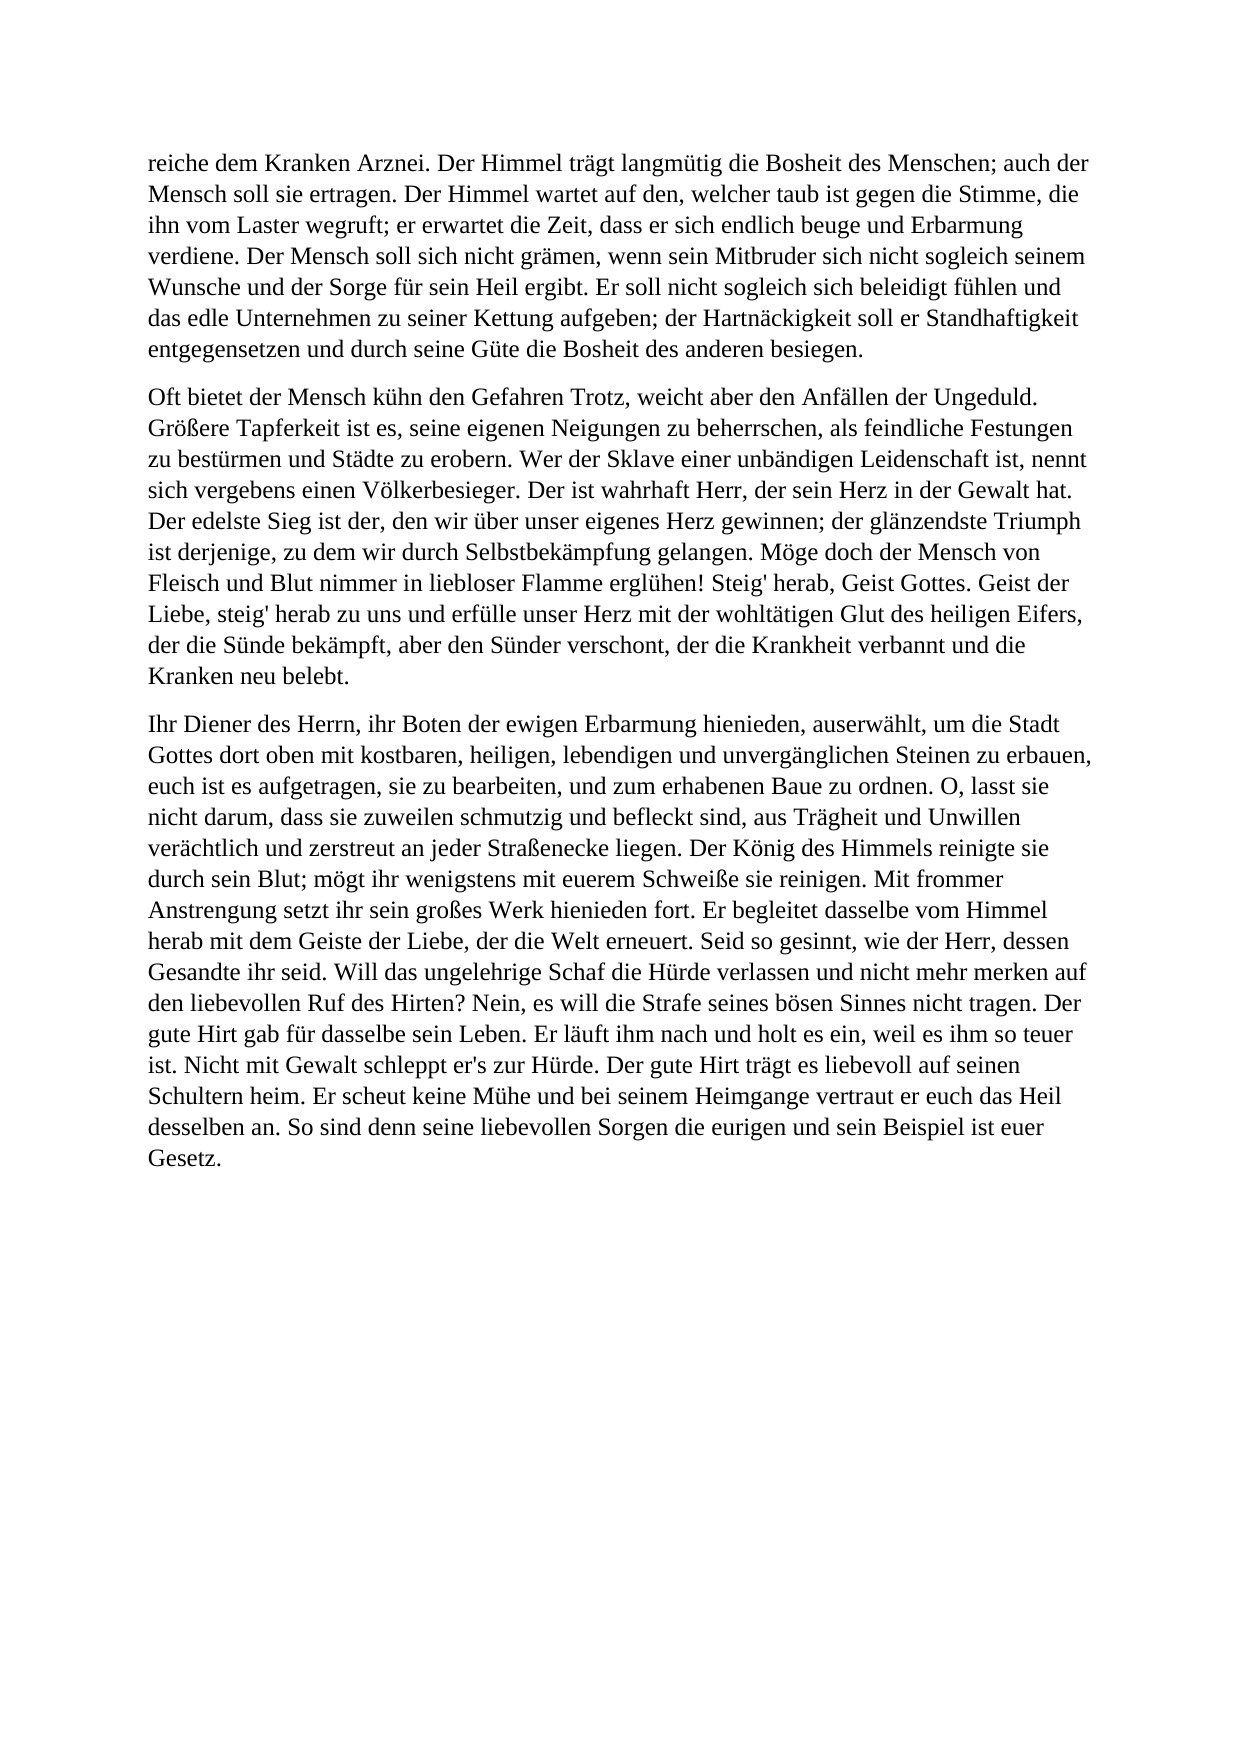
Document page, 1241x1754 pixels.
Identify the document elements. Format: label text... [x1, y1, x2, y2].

text Oft bietet der Mensch kühn den Gefahren Trotz, weicht aber den Anfällen der Ungeduld. Größere Tapferkeit ist es, seine eigenen Neigungen zu beherrschen, als feindliche Festungen zu bestürmen und Städte zu erobern. Wer der Sklave einer unbändigen Leidenschaft ist, nennt sich vergebens einen Völkerbesieger. Der ist wahrhaft Herr, der sein Herz in der Gewalt hat. Der edelste Sieg ist der, den wir über unser eigenes Herz gewinnen; der glänzendste Triumph ist derjenige, zu dem wir durch Selbstbekämpfung gelangen. Möge doch der Mensch von Fleisch und Blut nimmer in liebloser Flamme erglühen! Steig' herab, Geist Gottes. Geist der Liebe, steig' herab zu uns und erfülle unser Herz mit der wohltätigen Glut des heiligen Eifers, der die Sünde bekämpft, aber den Sünder verschont, der die Krankheit verbannt und die Kranken neu belebt. [148, 382, 1093, 690]
text Ihr Diener des Herrn, ihr Boten der ewigen Erbarmung hienieden, auserwählt, um die Stadt Gottes dort oben mit kostbaren, heiligen, lebendigen und unvergänglichen Steinen zu erbauen, euch ist es aufgetragen, sie zu bearbeiten, und zum erhabenen Baue zu ordnen. O, lasst sie nicht darum, dass sie zuweilen schmutzig und befleckt sind, aus Trägheit und Unwillen verächtlich und zerstreut an jeder Straßenecke liegen. Der König des Himmels reinigte sie durch sein Blut; mögt ihr wenigstens mit euerem Schweiße sie reinigen. Mit frommer Anstrengung setzt ihr sein großes Werk hienieden fort. Er begleitet dasselbe vom Himmel herab mit dem Geiste der Liebe, der die Welt erneuert. Seid so gesinnt, wie der Herr, dessen Gesandte ihr seid. Will das ungelehrige Schaf die Hürde verlassen und nicht mehr merken auf den liebevollen Ruf des Hirten? Nein, es will die Strafe seines bösen Sinnes nicht tragen. Der gute Hirt gab für dasselbe sein Leben. Er läuft ihm nach und holt es ein, weil es ihm so teuer ist. Nicht mit Gewalt schleppt er's zur Hürde. Der gute Hirt trägt es liebevoll auf seinen Schultern heim. Er scheut keine Mühe und bei seinem Heimgange vertraut er euch das Heil desselben an. So sind denn seine liebevollen Sorgen die eurigen und sein Beispiel ist euer Gesetz. [148, 709, 1093, 1172]
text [148, 148, 1093, 363]
